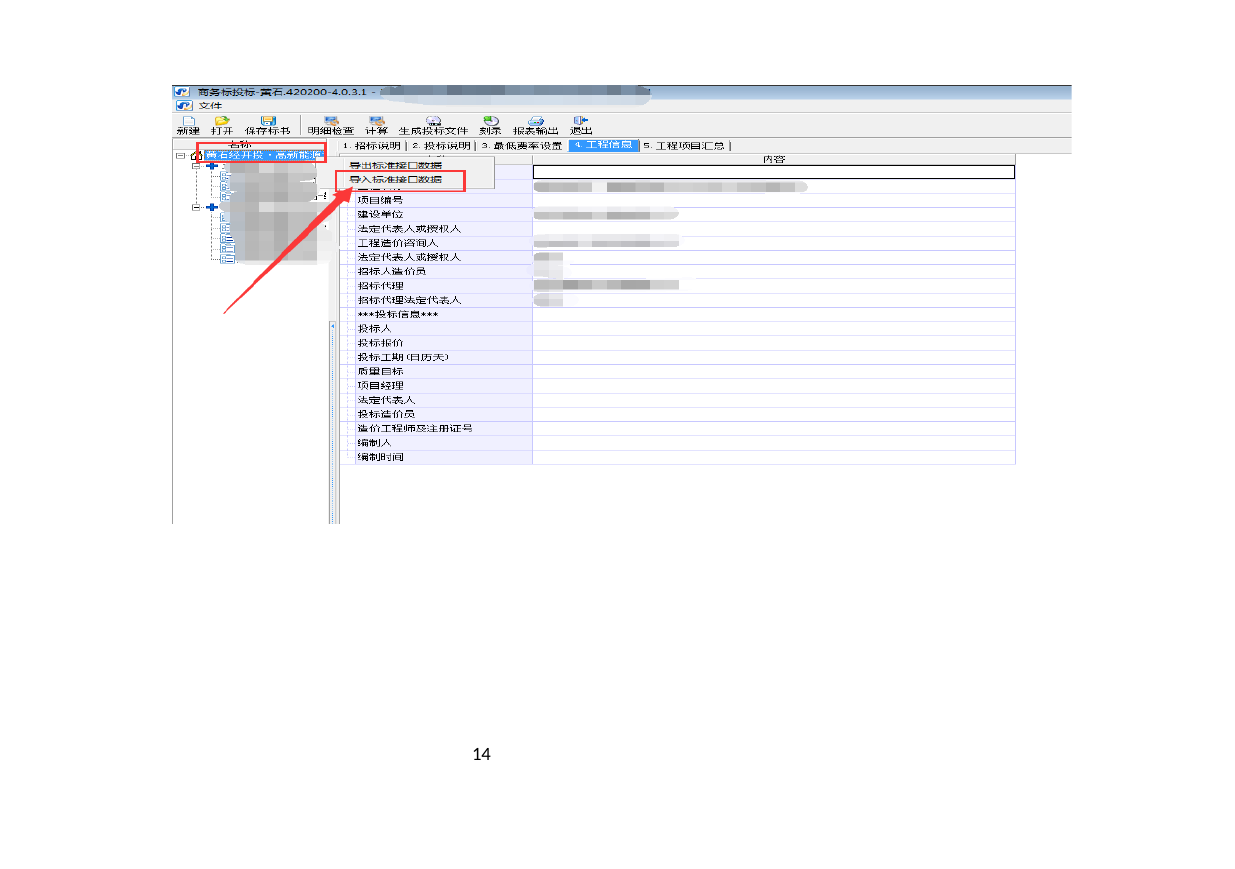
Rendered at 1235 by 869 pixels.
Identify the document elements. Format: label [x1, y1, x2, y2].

picture [172, 85, 1072, 524]
